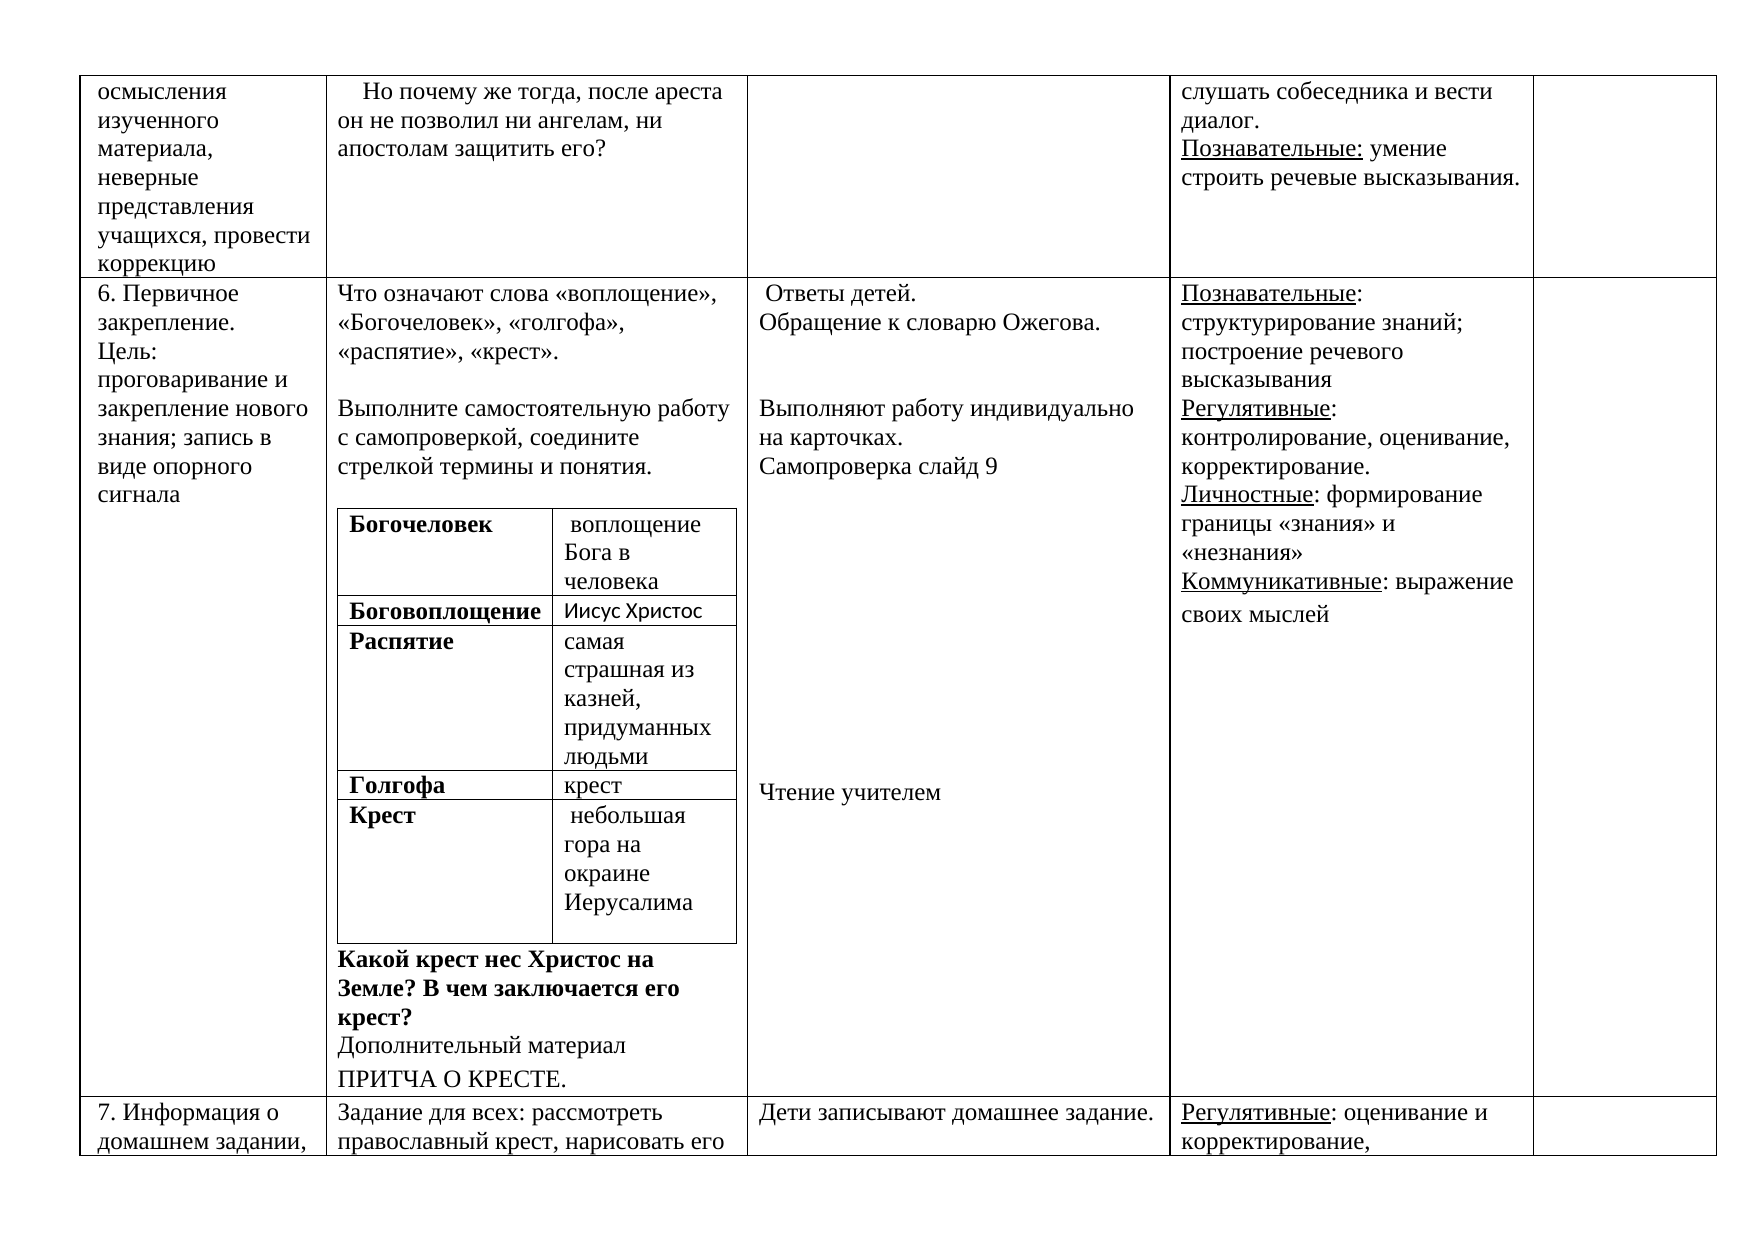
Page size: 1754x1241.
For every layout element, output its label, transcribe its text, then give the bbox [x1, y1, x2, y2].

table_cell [81, 76, 326, 277]
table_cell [748, 1097, 1169, 1155]
table_cell Ответы детей. Обращение к словарю Ожегова. Выполняют работу индивидуально на карточках. Самопроверка слайд 9 Чтение учителем [748, 278, 1169, 1096]
table_cell [1534, 278, 1716, 1096]
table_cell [81, 1097, 326, 1155]
table_cell [1534, 76, 1716, 277]
table_cell Познавательные: структурирование знаний; построение речевого высказывания Регулятивные: контролирование, оценивание, корректирование. Личностные: формирование границы «знания» и «незнания» Коммуникативные: выражение своих мыслей [1171, 278, 1533, 1096]
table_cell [1171, 76, 1533, 277]
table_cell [1171, 1097, 1533, 1155]
table_cell [1534, 1097, 1716, 1155]
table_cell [748, 76, 1169, 277]
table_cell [327, 1097, 747, 1155]
table_cell 6. Первичное закрепление. Цель: проговаривание и закрепление нового знания; запись в виде опорного сигнала [81, 278, 326, 1096]
table_cell Что означают слова «воплощение», «Богочеловек», «голгофа», «распятие», «крест». Выполните самостоятельную работу с самопроверкой, соедините стрелкой термины и понятия. Какой крест нес Христос на Земле? В чем заключается его крест? Дополнительный материал ПРИТЧА О КРЕСТЕ. [327, 278, 747, 1096]
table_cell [327, 76, 747, 277]
